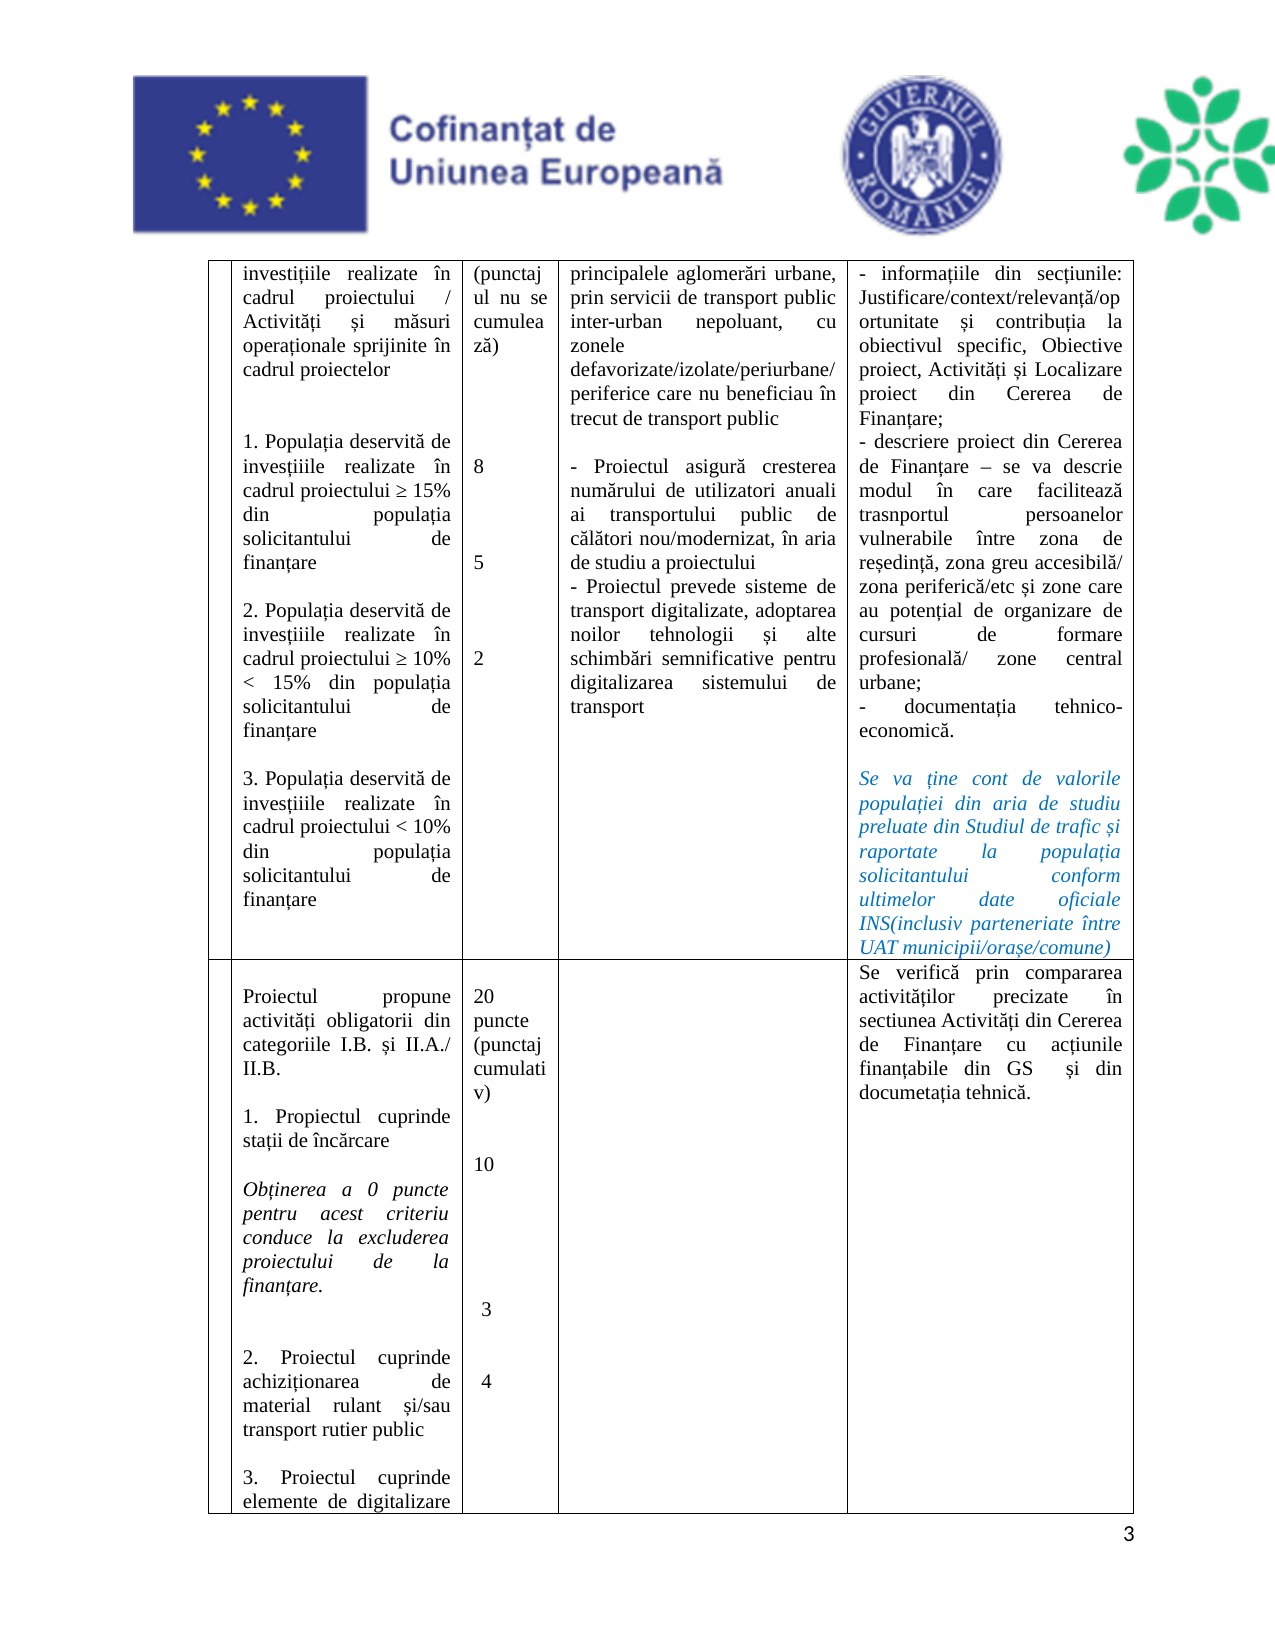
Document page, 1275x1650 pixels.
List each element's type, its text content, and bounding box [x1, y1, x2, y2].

picture [132, 75, 1275, 242]
table_cell 8 puncte (punctajul nu se cumulează) 8 5 2 [463, 261, 558, 959]
table_cell [559, 960, 847, 1513]
table_cell [209, 960, 231, 1513]
table_cell 20 puncte (punctaj cumulativ) 10 3 4 3 [463, 960, 558, 1513]
table_cell [209, 261, 231, 959]
